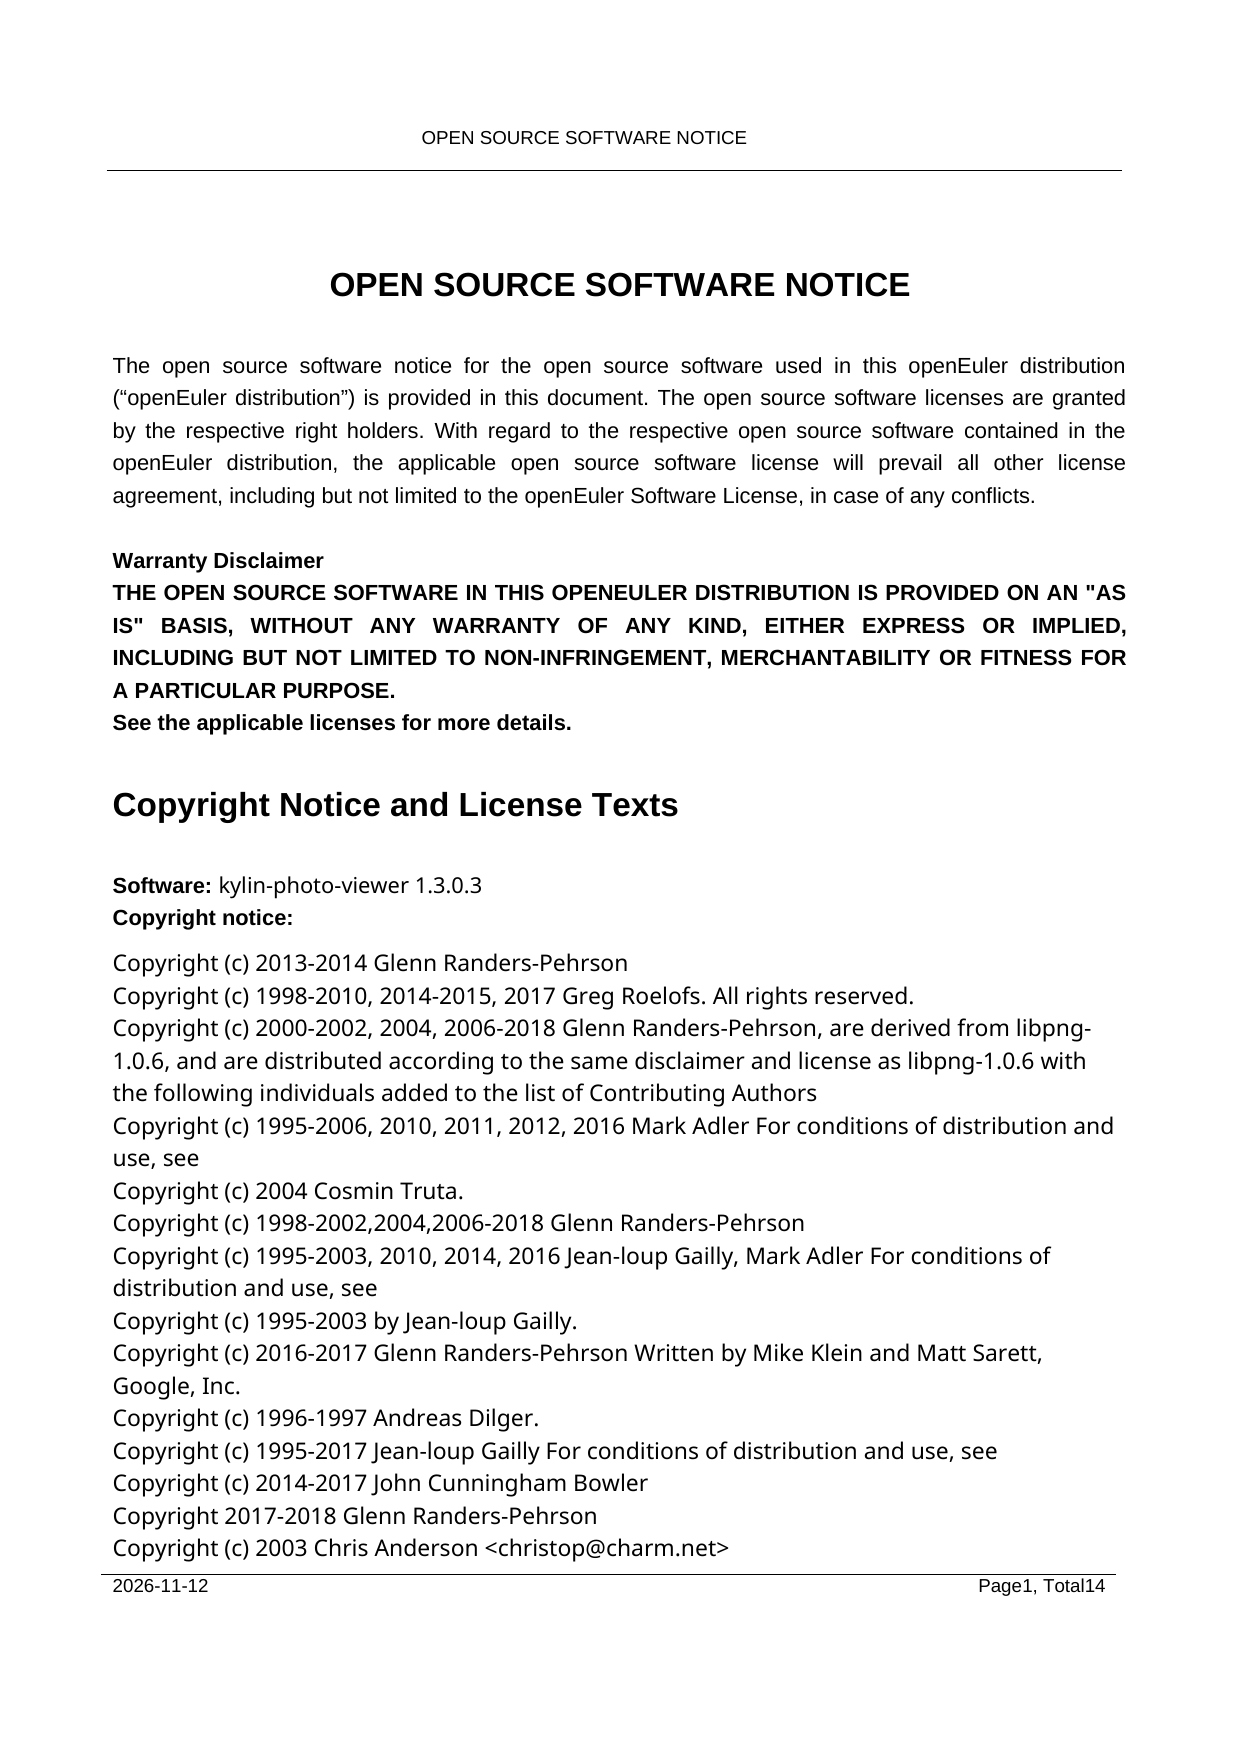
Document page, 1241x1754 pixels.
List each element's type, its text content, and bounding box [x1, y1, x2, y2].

text The open source software notice for the open source software used in this openEuler distribution (“openEuler distribution”) is provided in this document. The open source software licenses are granted by the respective right holders. With regard to the respective open source software contained in the openEuler distribution, the applicable open source software license will prevail all other license agreement, including but not limited to the openEuler Software License, in case of any conflicts. [112, 349, 1128, 511]
text Copyright notice: [112, 901, 1128, 934]
text Warranty Disclaimer [112, 544, 1128, 576]
text THE OPEN SOURCE SOFTWARE IN THIS OPENEULER DISTRIBUTION IS PROVIDED ON AN "AS IS" BASIS, WITHOUT ANY WARRANTY OF ANY KIND, EITHER EXPRESS OR IMPLIED, INCLUDING BUT NOT LIMITED TO NON-INFRINGEMENT, MERCHANTABILITY OR FITNESS FOR A PARTICULAR PURPOSE. See the applicable licenses for more details. [112, 576, 1128, 739]
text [112, 947, 1128, 1564]
title Software: kylin-photo-viewer 1.3.0.3 [112, 869, 1128, 901]
text Copyright Notice and License Texts [112, 771, 1128, 836]
text OPEN SOURCE SOFTWARE NOTICE [112, 251, 1128, 316]
